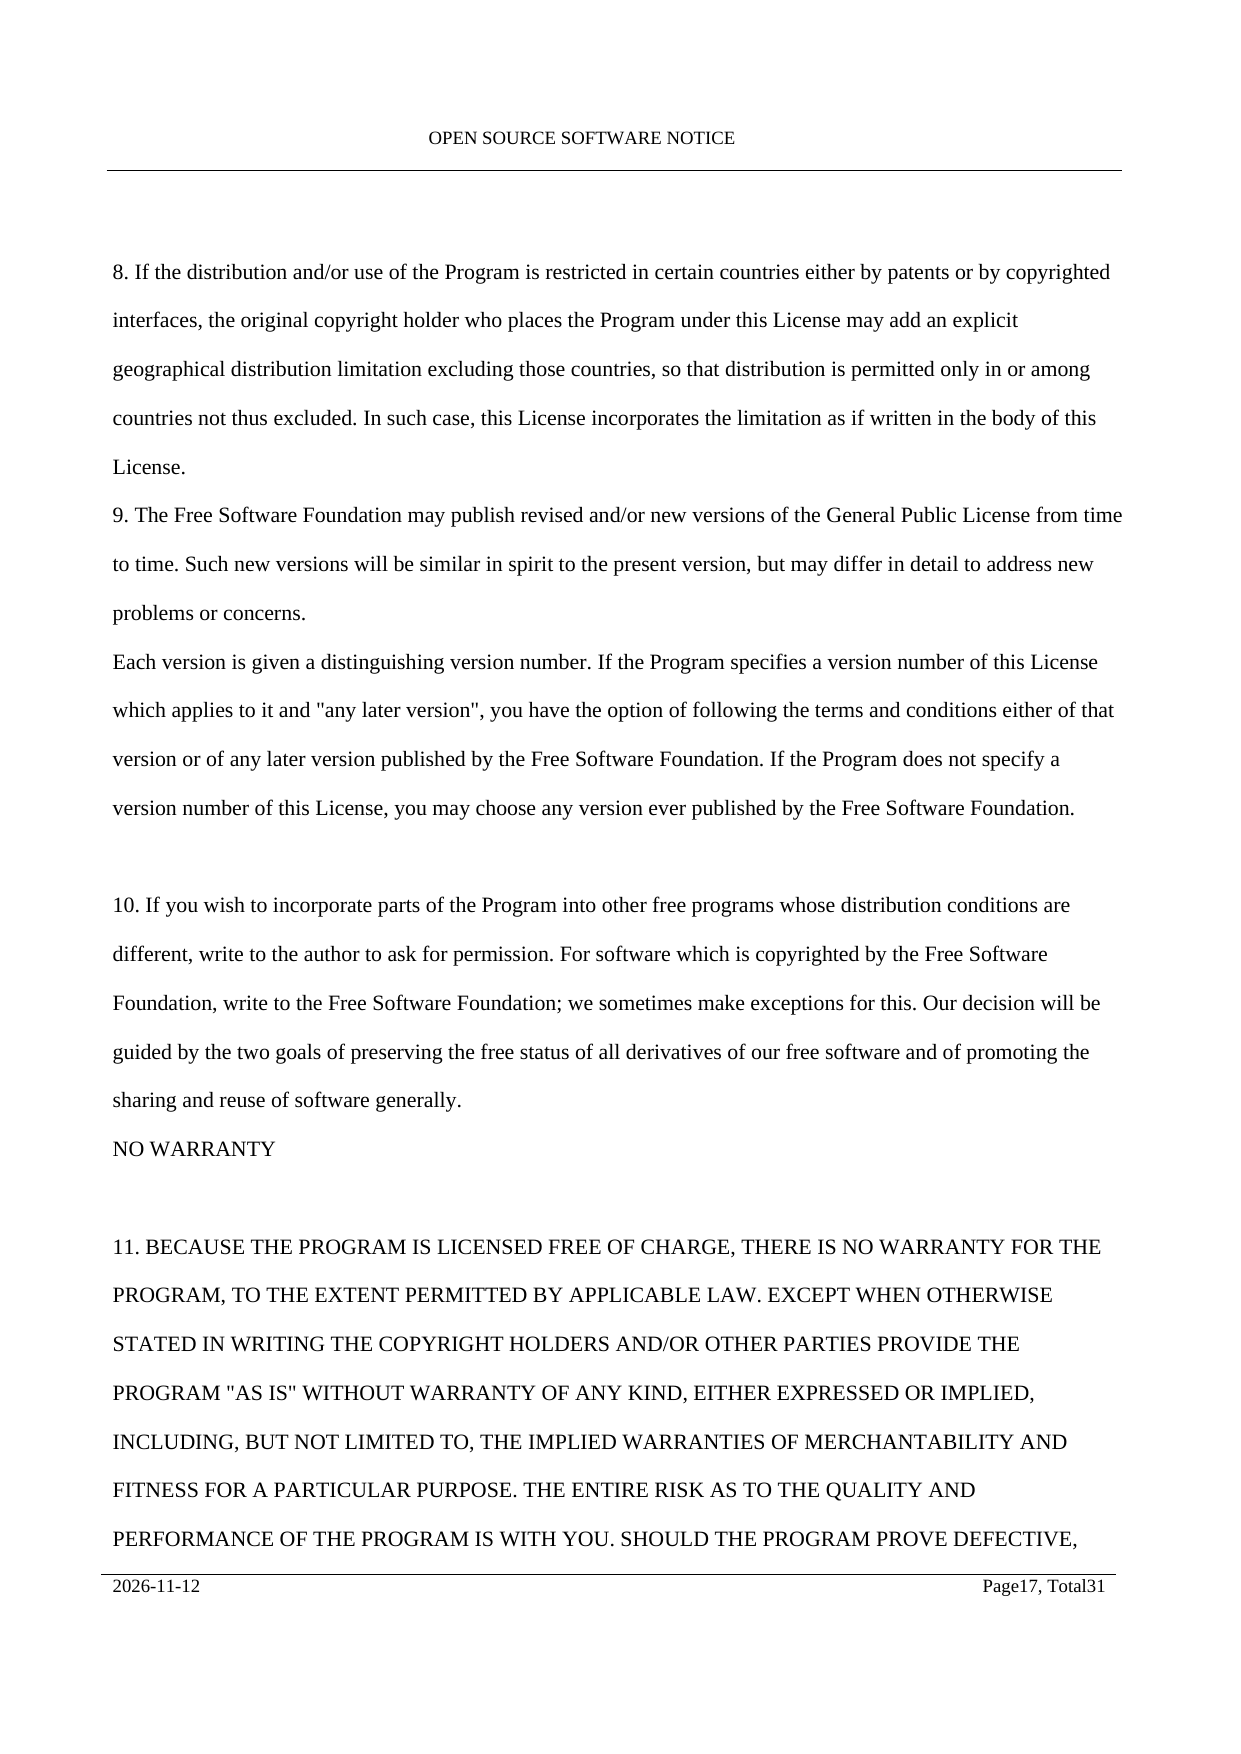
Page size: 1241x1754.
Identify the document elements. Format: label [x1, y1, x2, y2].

text [112, 206, 1128, 1555]
